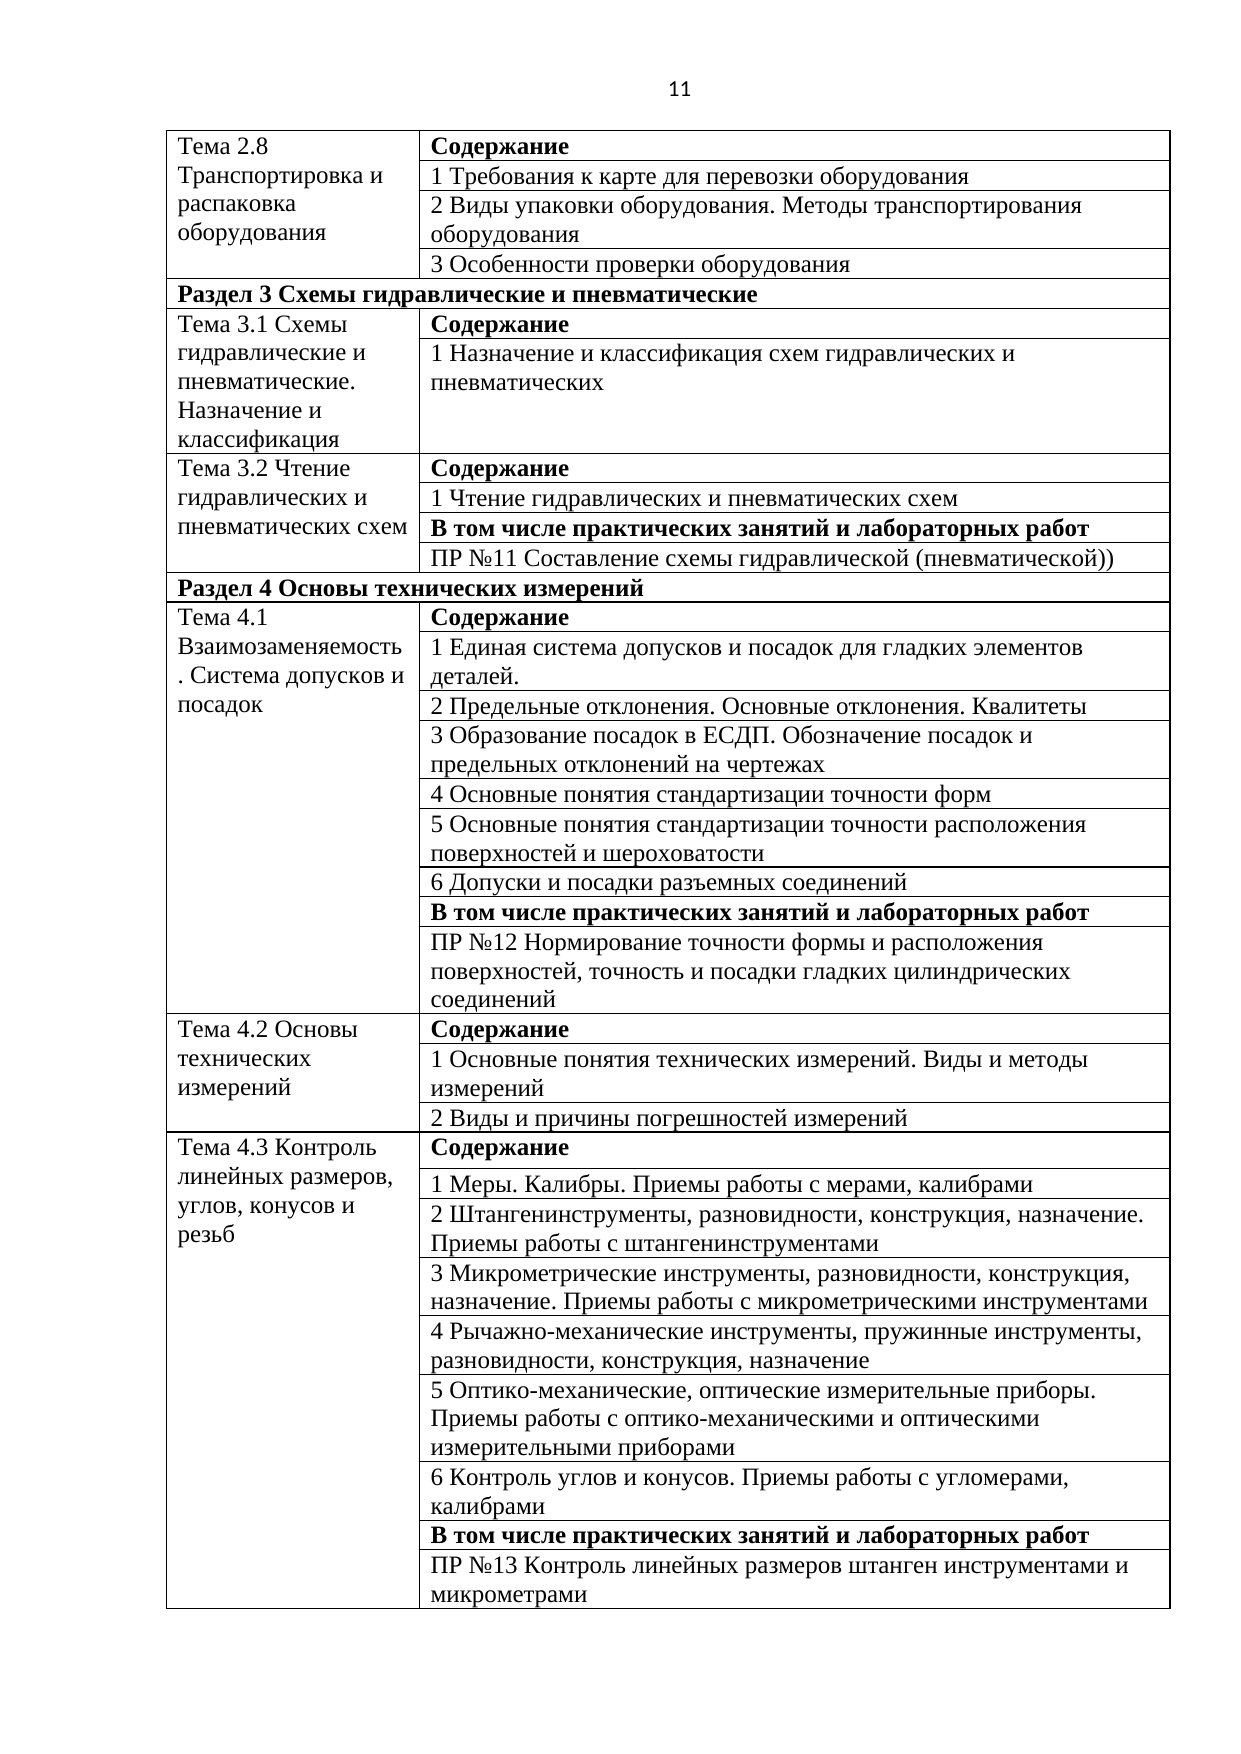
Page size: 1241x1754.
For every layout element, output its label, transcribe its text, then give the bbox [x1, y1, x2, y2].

table_cell Содержание [420, 454, 1169, 482]
table_cell 4 Рычажно-механические инструменты, пружинные инструменты, разновидности, конструкция, назначение [420, 1316, 1169, 1374]
table_cell 1 Единая система допусков и посадок для гладких элементов деталей. [420, 632, 1169, 690]
table_cell 1 Назначение и классификация схем гидравлических и пневматических [420, 339, 1169, 452]
table_cell 1 Требования к карте для перевозки оборудования [420, 161, 1169, 189]
table_cell 2 Виды упаковки оборудования. Методы транспортирования оборудования [420, 191, 1169, 248]
table_cell Раздел 3 Схемы гидравлические и пневматические [167, 279, 1169, 308]
table_cell 6 Допуски и посадки разъемных соединений [420, 868, 1169, 896]
table_cell Тема 4.1 Взаимозаменяемость. Система допусков и посадок [167, 603, 419, 1013]
table_cell ПР №11 Составление схемы гидравлической (пневматической)) [420, 543, 1169, 572]
table_cell 5 Оптико-механические, оптические измерительные приборы. Приемы работы с оптико-механическими и оптическими измерительными приборами [420, 1375, 1169, 1461]
table_cell 1 Меры. Калибры. Приемы работы с мерами, калибрами [420, 1169, 1169, 1198]
table_cell 1 Чтение гидравлических и пневматических схем [420, 483, 1169, 512]
table_cell Содержание [420, 309, 1169, 337]
table_cell ПР №13 Контроль линейных размеров штанген инструментами и микрометрами [420, 1550, 1169, 1608]
table_cell Содержание [420, 1014, 1169, 1043]
table_cell ПР №12 Нормирование точности формы и расположения поверхностей, точность и посадки гладких цилиндрических соединений [420, 927, 1169, 1013]
table_cell Тема 2.8 Транспортировка и распаковка оборудования [167, 131, 419, 278]
table_cell 6 Контроль углов и конусов. Приемы работы с угломерами, калибрами [420, 1462, 1169, 1519]
table_cell Содержание [420, 603, 1169, 631]
table_cell В том числе практических занятий и лабораторных работ [420, 1521, 1169, 1549]
table_cell Содержание [420, 131, 1169, 160]
table_cell Тема 3.2 Чтение гидравлических и пневматических схем [167, 454, 419, 572]
table_cell 2 Виды и причины погрешностей измерений [420, 1103, 1169, 1131]
table_cell 3 Образование посадок в ЕСДП. Обозначение посадок и предельных отклонений на чертежах [420, 721, 1169, 778]
table_cell 3 Особенности проверки оборудования [420, 249, 1169, 278]
table_cell Тема 4.2 Основы технических измерений [167, 1014, 419, 1131]
table_cell В том числе практических занятий и лабораторных работ [420, 513, 1169, 542]
table_cell Тема 3.1 Схемы гидравлические и пневматические. Назначение и классификация [167, 309, 419, 452]
table_cell 2 Предельные отклонения. Основные отклонения. Квалитеты [420, 691, 1169, 719]
table_cell В том числе практических занятий и лабораторных работ [420, 897, 1169, 926]
table_cell Раздел 4 Основы технических измерений [167, 573, 1169, 601]
table_cell 3 Микрометрические инструменты, разновидности, конструкция, назначение. Приемы работы с микрометрическими инструментами [420, 1258, 1169, 1315]
table_cell 4 Основные понятия стандартизации точности форм [420, 779, 1169, 808]
table_cell 1 Основные понятия технических измерений. Виды и методы измерений [420, 1044, 1169, 1102]
table_cell 2 Штангенинструменты, разновидности, конструкция, назначение. Приемы работы с штангенинструментами [420, 1199, 1169, 1257]
table_cell 5 Основные понятия стандартизации точности расположения поверхностей и шероховатости [420, 809, 1169, 866]
table_cell Тема 4.3 Контроль линейных размеров, углов, конусов и резьб [167, 1133, 419, 1608]
table_cell Содержание [420, 1133, 1169, 1168]
